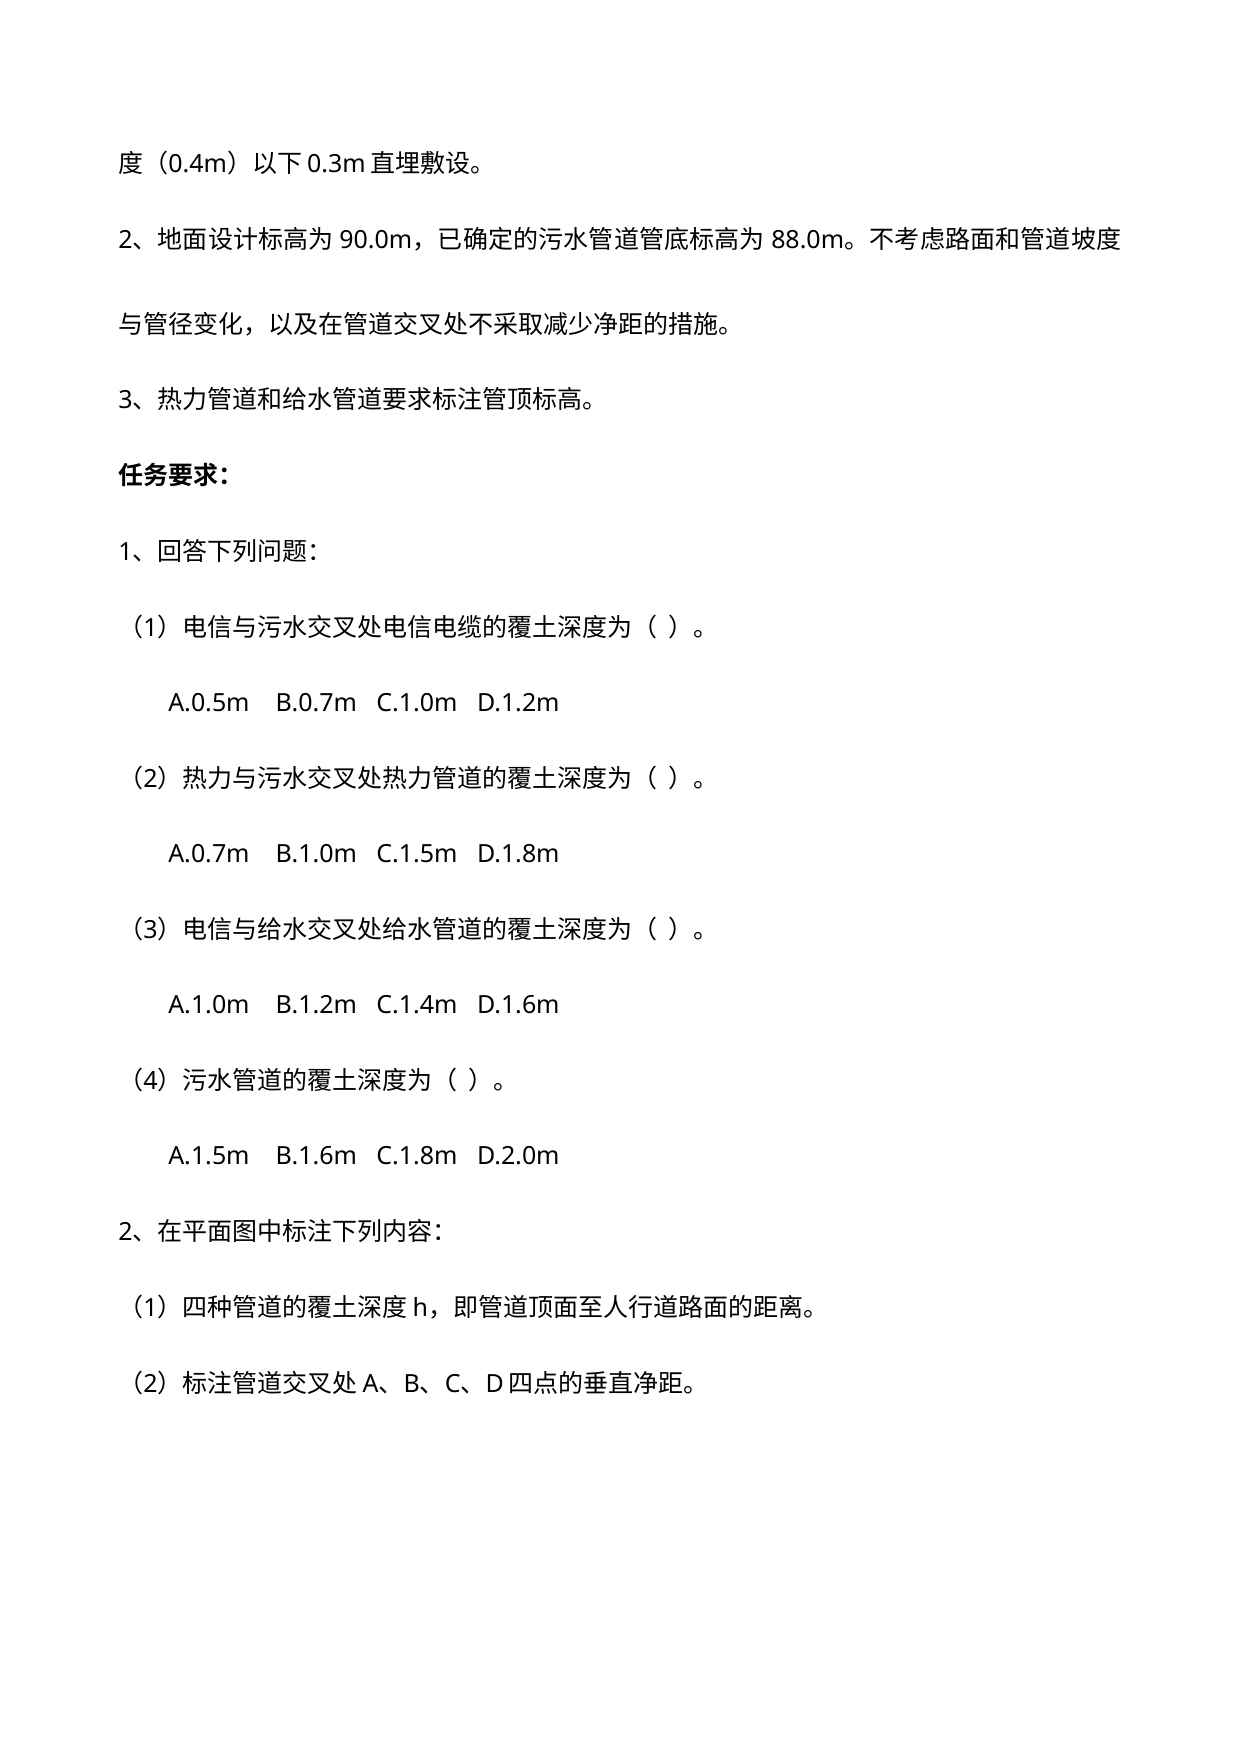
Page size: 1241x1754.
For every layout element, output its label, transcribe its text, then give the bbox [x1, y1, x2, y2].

list 标注管道交叉处A、B、C、D四点的垂直净距。 [118, 1349, 1122, 1414]
list 电信与给水交叉处给水管道的覆土深度为（ ）。 [118, 895, 1122, 960]
list 热力与污水交叉处热力管道的覆土深度为（ ）。 [118, 744, 1122, 809]
list 热力管道和给水管道要求标注管顶标高。 [118, 366, 1122, 431]
list A.0.7m B.1.0m C.1.5m D.1.8m [118, 820, 1122, 885]
list （1）电信与污水交叉处电信电缆的覆土深度为（ ）。 [118, 593, 1122, 658]
list 任务要求： [118, 441, 1122, 506]
list 回答下列问题： [118, 517, 1122, 582]
list 污水管道的覆土深度为（ ）。 [118, 1046, 1122, 1111]
list A.1.0m B.1.2m C.1.4m D.1.6m [118, 971, 1122, 1036]
list 地面设计标高为90.0m，已确定的污水管道管底标高为88.0m。不考虑路面和管道坡度与管径变化，以及在管道交叉处不采取减少净距的措施。 [118, 205, 1122, 355]
list A.0.5m B.0.7m C.1.0m D.1.2m [118, 669, 1122, 734]
list 在平面图中标注下列内容： [118, 1197, 1122, 1262]
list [118, 129, 1122, 194]
list 四种管道的覆土深度h，即管道顶面至人行道路面的距离。 [118, 1273, 1122, 1338]
list A.1.5m B.1.6m C.1.8m D.2.0m [118, 1122, 1122, 1187]
